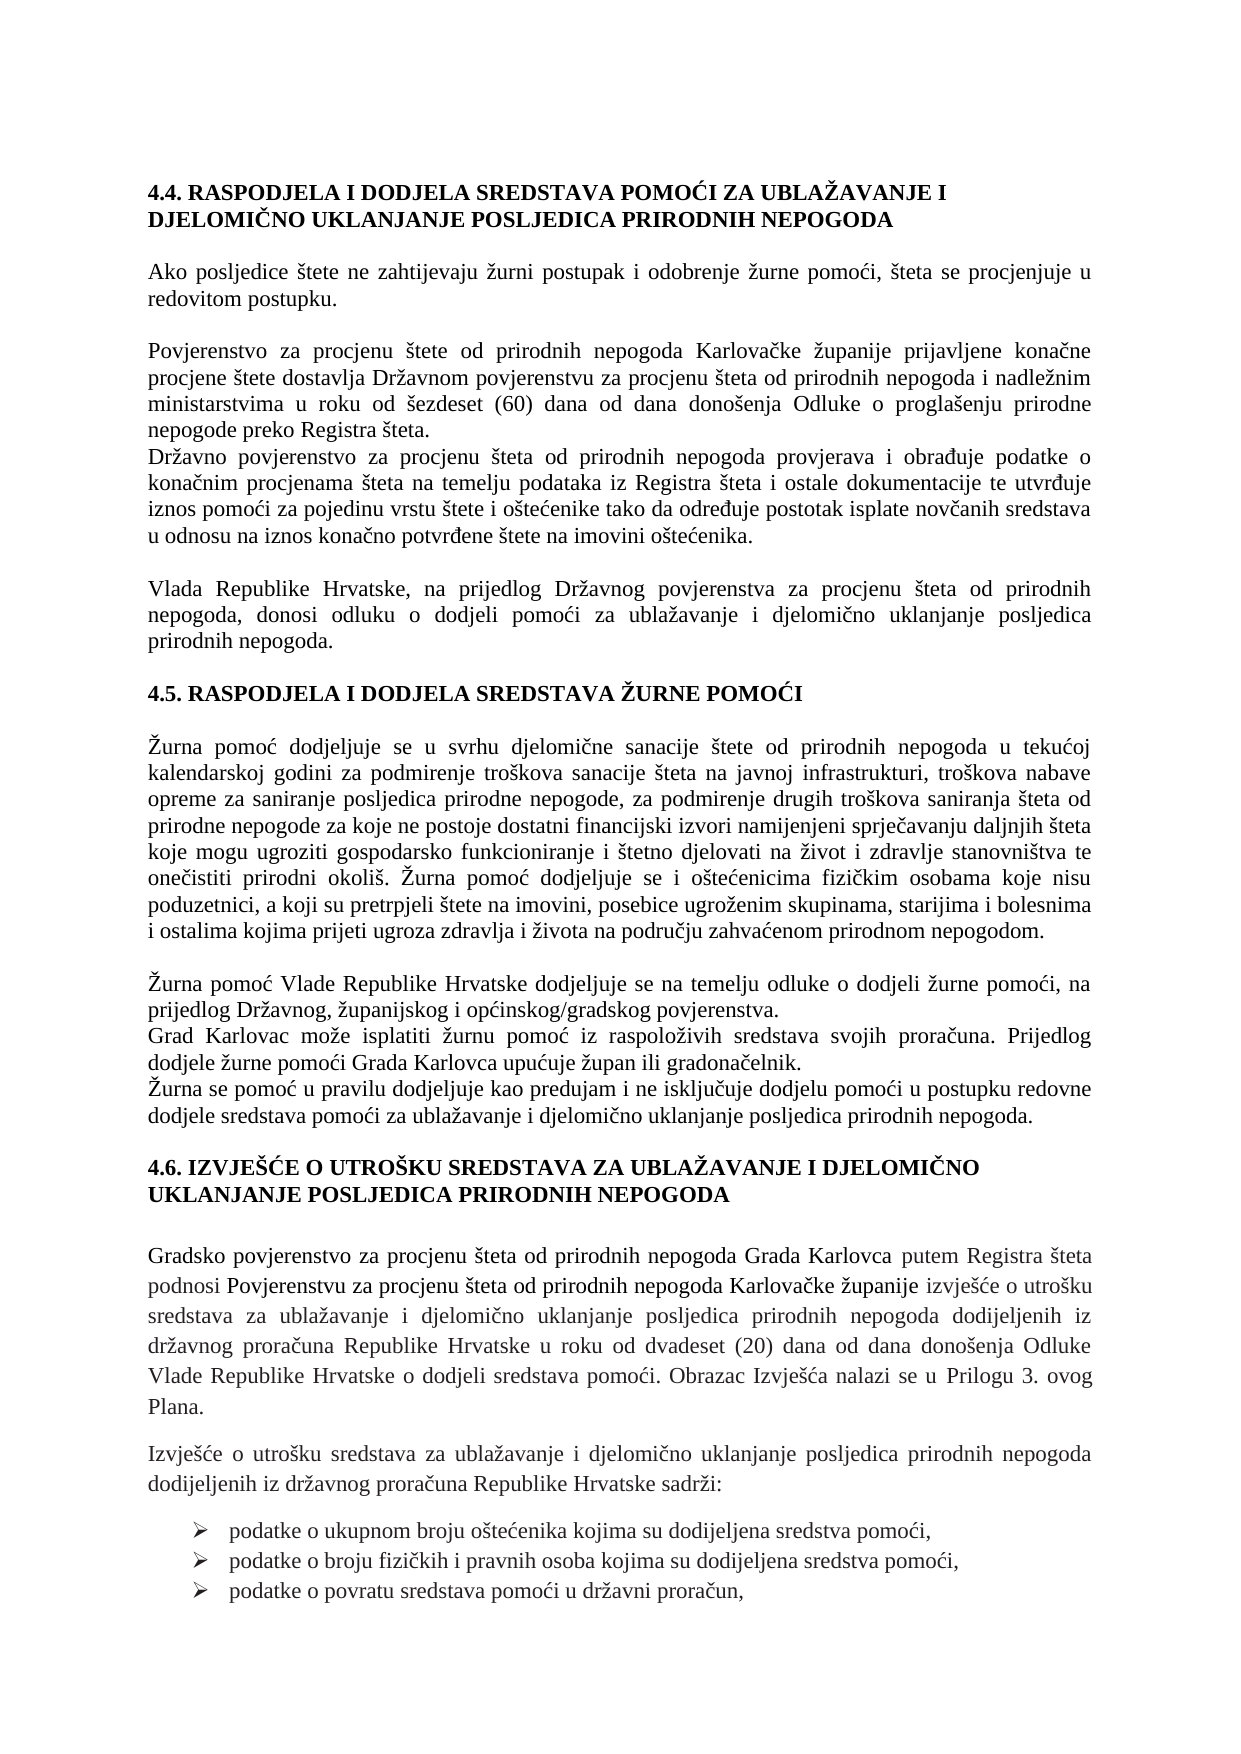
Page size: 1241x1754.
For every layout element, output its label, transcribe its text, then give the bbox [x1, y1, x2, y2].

list podatke o broju fizičkih i pravnih osoba kojima su dodijeljena sredstva pomoći, [191, 1547, 1093, 1573]
text 4.4. RASPODJELA I DODJELA SREDSTAVA POMOĆI ZA UBLAŽAVANJE I DJELOMIČNO UKLANJANJE POSLJEDICA PRIRODNIH NEPOGODA [148, 179, 1093, 232]
text Vlada Republike Hrvatske, na prijedlog Državnog povjerenstva za procjenu šteta od prirodnih nepogoda, donosi odluku o dodjeli pomoći za ublažavanje i djelomično uklanjanje posljedica prirodnih nepogoda. [148, 574, 1093, 654]
text Žurna pomoć dodjeljuje se u svrhu djelomične sanacije štete od prirodnih nepogoda u tekućoj kalendarskoj godini za podmirenje troškova sanacije šteta na javnoj infrastrukturi, troškova nabave opreme za saniranje posljedica prirodne nepogode, za podmirenje drugih troškova saniranja šteta od prirodne nepogode za koje ne postoje dostatni financijski izvori namijenjeni sprječavanju daljnjih šteta koje mogu ugroziti gospodarsko funkcioniranje i štetno djelovati na život i zdravlje stanovništva te onečistiti prirodni okoliš. Žurna pomoć dodjeljuje se i oštećenicima fizičkim osobama koje nisu poduzetnici, a koji su pretrpjeli štete na imovini, posebice ugroženim skupinama, starijima i bolesnima i ostalima kojima prijeti ugroza zdravlja i života na području zahvaćenom prirodnom nepogodom. [148, 733, 1093, 943]
text Žurna se pomoć u pravilu dodjeljuje kao predujam i ne isključuje dodjelu pomoći u postupku redovne dodjele sredstava pomoći za ublažavanje i djelomično uklanjanje posljedica prirodnih nepogoda. [148, 1075, 1093, 1128]
text Povjerenstvo za procjenu štete od prirodnih nepogoda Karlovačke županije prijavljene konačne procjene štete dostavlja Državnom povjerenstvu za procjenu šteta od prirodnih nepogoda i nadležnim ministarstvima u roku od šezdeset (60) dana od dana donošenja Odluke o proglašenju prirodne nepogode preko Registra šteta. [148, 337, 1093, 443]
text Žurna pomoć Vlade Republike Hrvatske dodjeljuje se na temelju odluke o dodjeli žurne pomoći, na prijedlog Državnog, županijskog i općinskog/gradskog povjerenstva. [148, 970, 1093, 1023]
list podatke o povratu sredstava pomoći u državni proračun, [191, 1577, 1093, 1603]
text Državno povjerenstvo za procjenu šteta od prirodnih nepogoda provjerava i obrađuje podatke o konačnim procjenama šteta na temelju podataka iz Registra šteta i ostale dokumentacije te utvrđuje iznos pomoći za pojedinu vrstu štete i oštećenike tako da određuje postotak isplate novčanih sredstava u odnosu na iznos konačno potvrđene štete na imovini oštećenika. [148, 443, 1093, 548]
text Gradsko povjerenstvo za procjenu šteta od prirodnih nepogoda Grada Karlovca putem Registra šteta podnosi Povjerenstvu za procjenu šteta od prirodnih nepogoda Karlovačke županije izvješće o utrošku sredstava za ublažavanje i djelomično uklanjanje posljedica prirodnih nepogoda dodijeljenih iz državnog proračuna Republike Hrvatske u roku od dvadeset (20) dana od dana donošenja Odluke Vlade Republike Hrvatske o dodjeli sredstava pomoći. Obrazac Izvješća nalazi se u Prilogu 3. ovog Plana. [148, 1242, 1093, 1419]
text 4.6. IZVJEŠĆE O UTROŠKU SREDSTAVA ZA UBLAŽAVANJE I DJELOMIČNO UKLANJANJE POSLJEDICA PRIRODNIH NEPOGODA [148, 1154, 1093, 1207]
text Ako posljedice štete ne zahtijevaju žurni postupak i odobrenje žurne pomoći, šteta se procjenjuje u redovitom postupku. [148, 258, 1093, 311]
text Izvješće o utrošku sredstava za ublažavanje i djelomično uklanjanje posljedica prirodnih nepogoda dodijeljenih iz državnog proračuna Republike Hrvatske sadrži: [148, 1440, 1093, 1496]
text 4.5. RASPODJELA I DODJELA SREDSTAVA ŽURNE POMOĆI [148, 680, 1093, 706]
text Grad Karlovac može isplatiti žurnu pomoć iz raspoloživih sredstava svojih proračuna. Prijedlog dodjele žurne pomoći Grada Karlovca upućuje župan ili gradonačelnik. [148, 1023, 1093, 1075]
list podatke o ukupnom broju oštećenika kojima su dodijeljena sredstva pomoći, [191, 1517, 1093, 1543]
